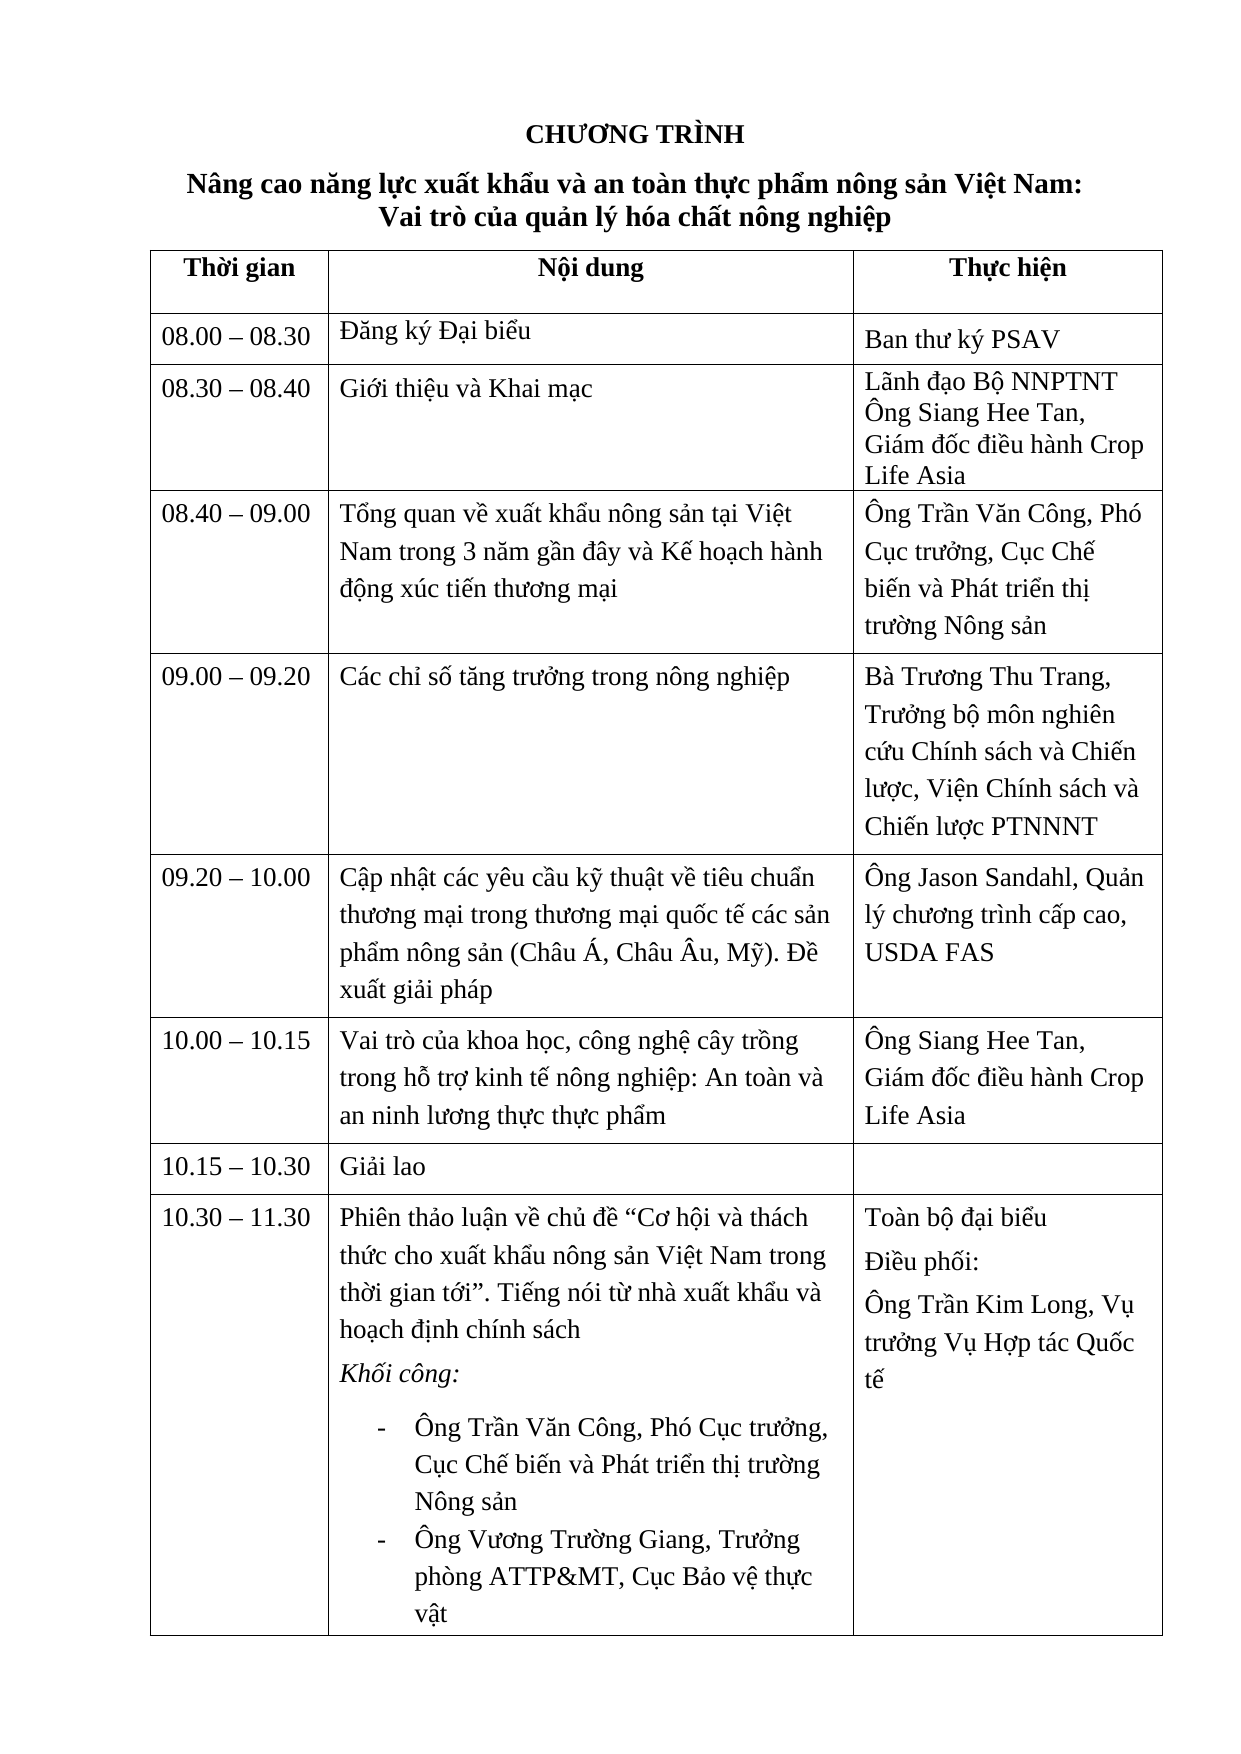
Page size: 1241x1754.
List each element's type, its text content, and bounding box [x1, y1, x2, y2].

table_header Thời gian [151, 251, 328, 313]
table_cell Lãnh đạo Bộ NNPTNT Ông Siang Hee Tan, Giám đốc điều hành Crop Life Asia [854, 365, 1162, 490]
table_cell Cập nhật các yêu cầu kỹ thuật về tiêu chuẩn thương mại trong thương mại quốc tế các sản phẩm nông sản (Châu Á, Châu Âu, Mỹ). Đề xuất giải pháp [329, 855, 853, 1017]
table_cell 08.30 – 08.40 [151, 365, 328, 490]
table_cell 08.40 – 09.00 [151, 491, 328, 653]
table_cell Ông Siang Hee Tan, Giám đốc điều hành Crop Life Asia [854, 1018, 1162, 1143]
table_cell 10.15 – 10.30 [151, 1144, 328, 1194]
table_cell Tổng quan về xuất khẩu nông sản tại Việt Nam trong 3 năm gần đây và Kế hoạch hành động xúc tiến thương mại [329, 491, 853, 653]
table_cell Giới thiệu và Khai mạc [329, 365, 853, 490]
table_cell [854, 1195, 1162, 1635]
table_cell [329, 1195, 853, 1635]
table_cell Ông Jason Sandahl, Quản lý chương trình cấp cao, USDA FAS [854, 855, 1162, 1017]
table_cell [854, 1144, 1162, 1194]
table_cell Bà Trương Thu Trang, Trưởng bộ môn nghiên cứu Chính sách và Chiến lược, Viện Chính sách và Chiến lược PTNNNT [854, 654, 1162, 854]
table_cell Đăng ký Đại biểu [329, 314, 853, 364]
table_cell Ban thư ký PSAV [854, 314, 1162, 364]
table_cell 09.00 – 09.20 [151, 654, 328, 854]
table_cell Các chỉ số tăng trưởng trong nông nghiệp [329, 654, 853, 854]
table_cell Giải lao [329, 1144, 853, 1194]
text Nâng cao năng lực xuất khẩu và an toàn thực phẩm nông sản Việt Nam: Vai trò của quản lý hóa chất nông nghiệp [148, 166, 1122, 233]
table_header Nội dung [329, 251, 853, 313]
text CHƯƠNG TRÌNH [148, 118, 1122, 149]
table_cell Ông Trần Văn Công, Phó Cục trưởng, Cục Chế biến và Phát triển thị trường Nông sản [854, 491, 1162, 653]
table_header Thực hiện [854, 251, 1162, 313]
table_cell 10.00 – 10.15 [151, 1018, 328, 1143]
table_cell 09.20 – 10.00 [151, 855, 328, 1017]
table_cell Vai trò của khoa học, công nghệ cây trồng trong hỗ trợ kinh tế nông nghiệp: An toàn và an ninh lương thực thực phẩm [329, 1018, 853, 1143]
table_cell 08.00 – 08.30 [151, 314, 328, 364]
table_cell 10.30 – 11.30 [151, 1195, 328, 1635]
